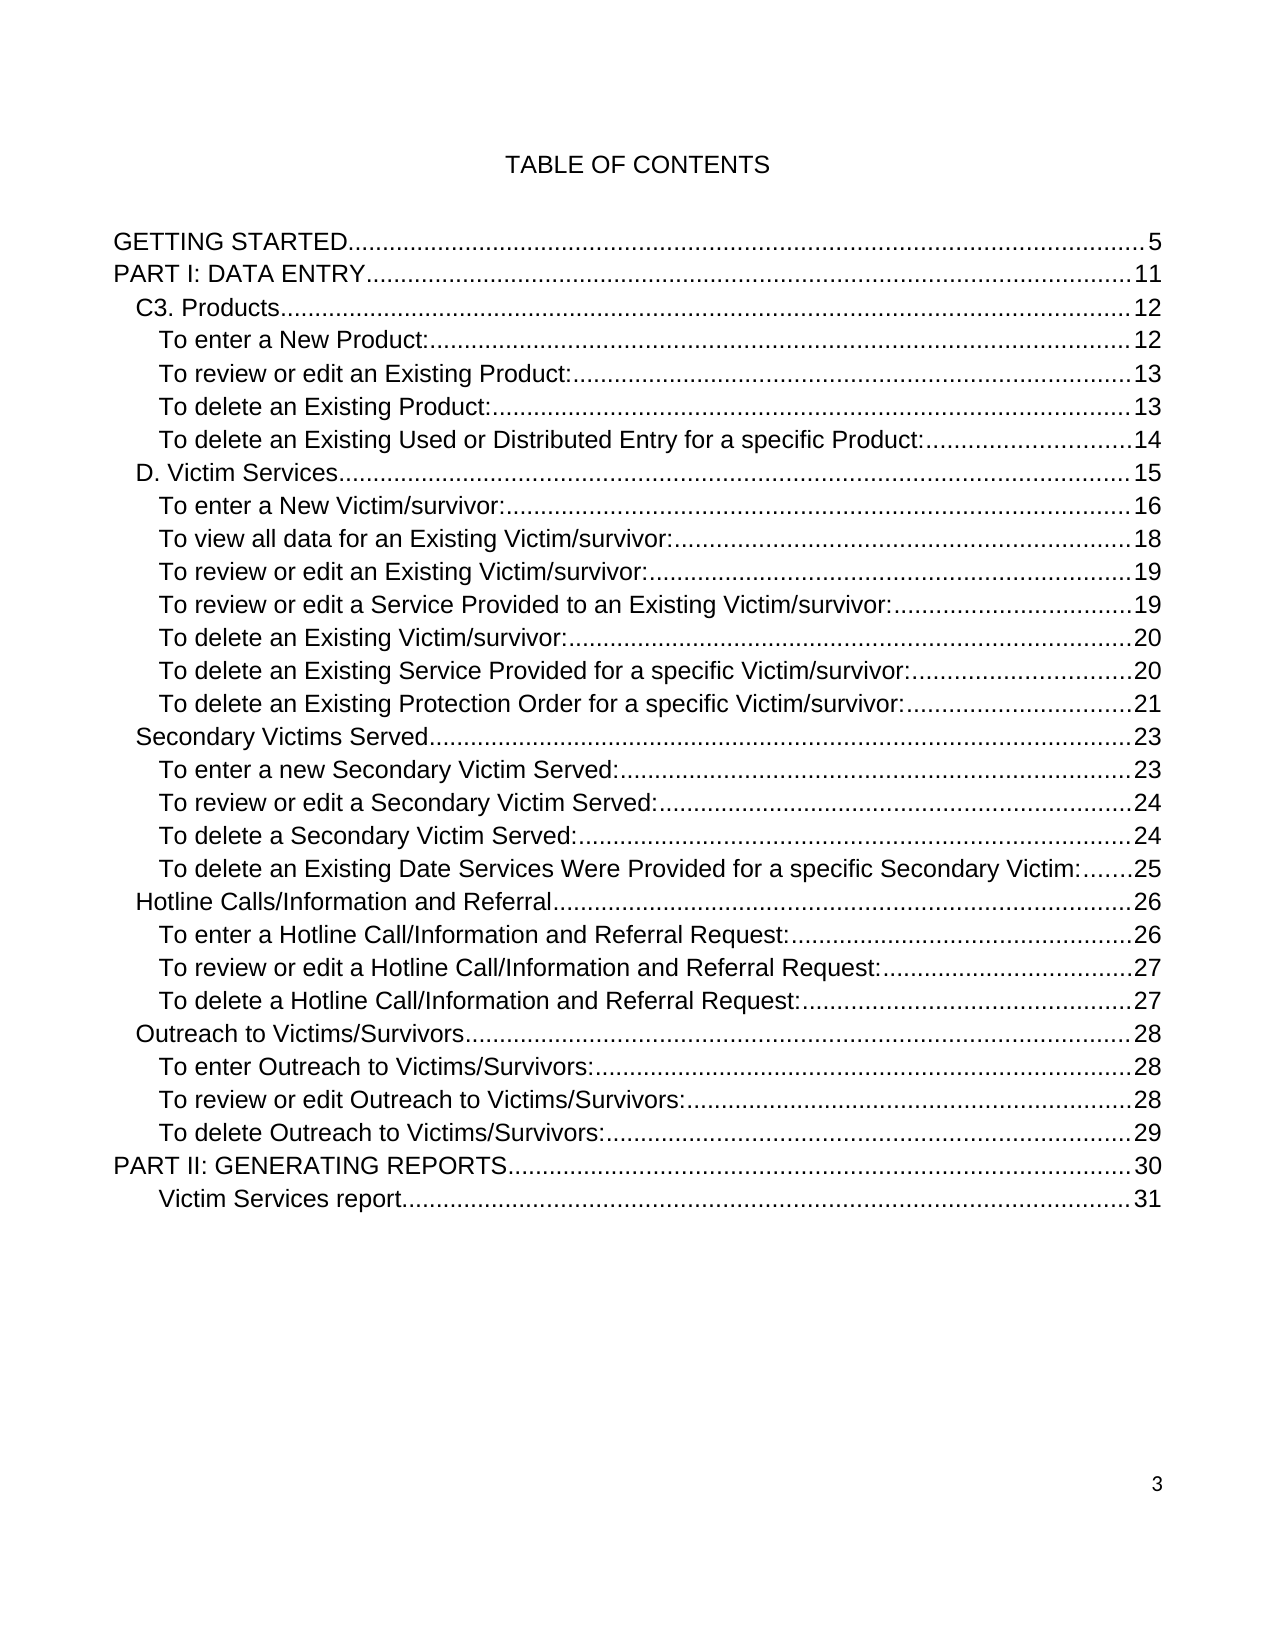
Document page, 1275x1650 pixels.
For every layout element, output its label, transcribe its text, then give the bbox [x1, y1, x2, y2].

text To delete an Existing Protection Order for a specific Victim/survivor: 21 [158, 689, 1162, 717]
text PART II: GENERATING REPORTS 30 [112, 1151, 1162, 1180]
text To view all data for an Existing Victim/survivor: 18 [158, 524, 1162, 552]
text To review or edit an Existing Victim/survivor: 19 [158, 557, 1162, 585]
text To enter a Hotline Call/Information and Referral Request: 26 [158, 920, 1162, 949]
text To delete an Existing Used or Distributed Entry for a specific Product: 14 [158, 424, 1162, 453]
text To review or edit a Hotline Call/Information and Referral Request: 27 [158, 953, 1162, 982]
text To review or edit Outreach to Victims/Survivors: 28 [158, 1085, 1162, 1114]
text To review or edit a Secondary Victim Served: 24 [158, 788, 1162, 817]
text To enter Outreach to Victims/Survivors: 28 [158, 1052, 1162, 1081]
text Secondary Victims Served 23 [135, 722, 1162, 751]
text TABLE OF CONTENTS [112, 150, 1162, 179]
text C3. Products 12 [135, 292, 1162, 321]
text To enter a New Product: 12 [158, 326, 1162, 354]
text D. Victim Services 15 [135, 458, 1162, 486]
text To delete an Existing Product: 13 [158, 392, 1162, 420]
text Outreach to Victims/Survivors 28 [135, 1019, 1162, 1048]
text To enter a New Victim/survivor: 16 [158, 491, 1162, 519]
text To enter a new Secondary Victim Served: 23 [158, 755, 1162, 783]
text To review or edit a Service Provided to an Existing Victim/survivor: 19 [158, 590, 1162, 618]
text To delete a Hotline Call/Information and Referral Request: 27 [158, 986, 1162, 1015]
text To delete an Existing Service Provided for a specific Victim/survivor: 20 [158, 656, 1162, 684]
text GETTING STARTED 5 [112, 226, 1162, 255]
text Hotline Calls/Information and Referral 26 [135, 887, 1162, 916]
text To delete a Secondary Victim Served: 24 [158, 821, 1162, 849]
text To delete an Existing Victim/survivor: 20 [158, 623, 1162, 651]
text To review or edit an Existing Product: 13 [158, 358, 1162, 387]
text PART I: DATA ENTRY 11 [112, 259, 1162, 288]
text Victim Services report 31 [158, 1184, 1162, 1213]
text To delete an Existing Date Services Were Provided for a specific Secondary Victim: 25 [158, 854, 1162, 883]
text To delete Outreach to Victims/Survivors: 29 [158, 1118, 1162, 1147]
